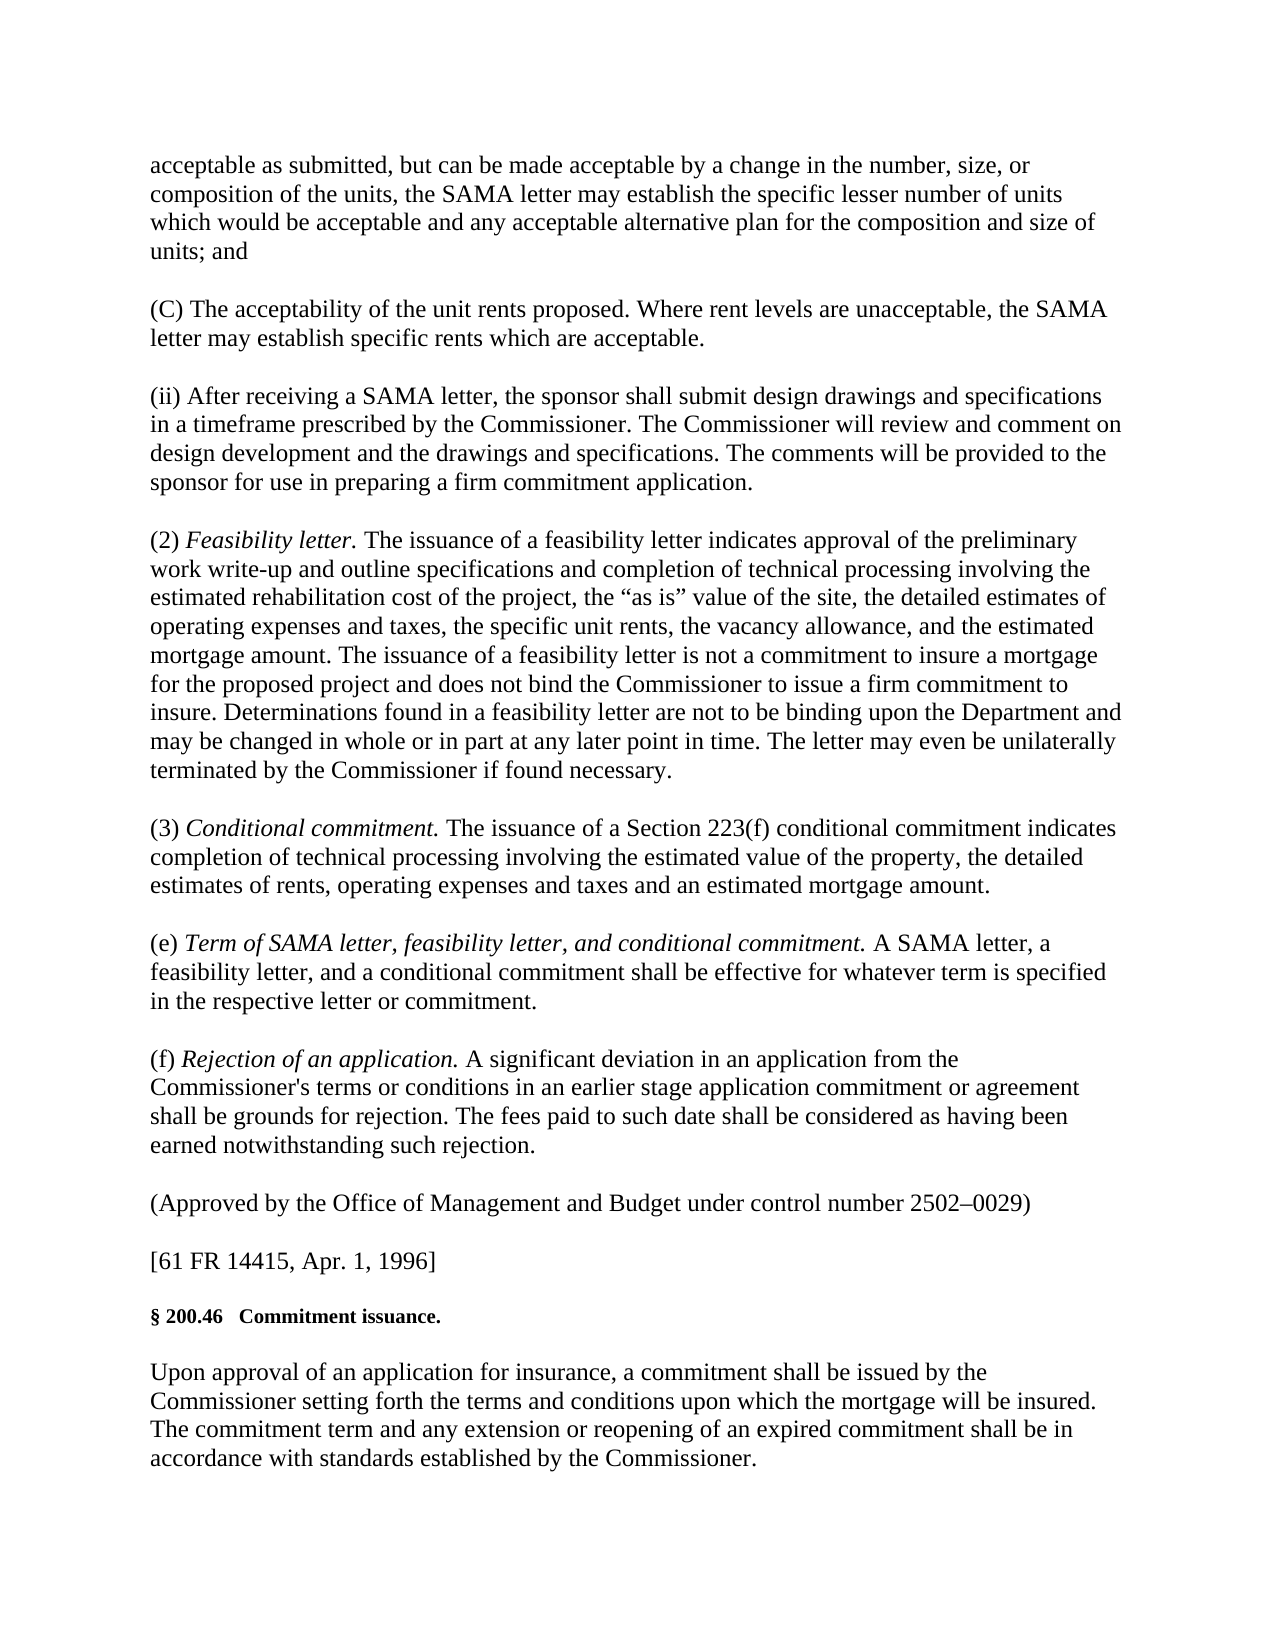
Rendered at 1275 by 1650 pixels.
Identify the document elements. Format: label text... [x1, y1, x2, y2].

text § 200.46 Commitment issuance. [150, 1304, 1125, 1328]
text (2) Feasibility letter. The issuance of a feasibility letter indicates approval of the preliminary work write-up and outline specifications and completion of technical processing involving the estimated rehabilitation cost of the project, the “as is” value of the site, the detailed estimates of operating expenses and taxes, the specific unit rents, the vacancy allowance, and the estimated mortgage amount. The issuance of a feasibility letter is not a commitment to insure a mortgage for the proposed project and does not bind the Commissioner to issue a firm commitment to insure. Determinations found in a feasibility letter are not to be binding upon the Department and may be changed in whole or in part at any later point in time. The letter may even be unilaterally terminated by the Commissioner if found necessary. [150, 525, 1125, 784]
text (Approved by the Office of Management and Budget under control number 2502–0029) [150, 1188, 1125, 1217]
text (ii) After receiving a SAMA letter, the sponsor shall submit design drawings and specifications in a timeframe prescribed by the Commissioner. The Commissioner will review and comment on design development and the drawings and specifications. The comments will be provided to the sponsor for use in preparing a firm commitment application. [150, 381, 1125, 496]
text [150, 150, 1125, 265]
text (f) Rejection of an application. A significant deviation in an application from the Commissioner's terms or conditions in an earlier stage application commitment or agreement shall be grounds for rejection. The fees paid to such date shall be considered as having been earned notwithstanding such rejection. [150, 1044, 1125, 1159]
text (e) Term of SAMA letter, feasibility letter, and conditional commitment. A SAMA letter, a feasibility letter, and a conditional commitment shall be effective for whatever term is specified in the respective letter or commitment. [150, 928, 1125, 1014]
text (3) Conditional commitment. The issuance of a Section 223(f) conditional commitment indicates completion of technical processing involving the estimated value of the property, the detailed estimates of rents, operating expenses and taxes and an estimated mortgage amount. [150, 813, 1125, 899]
text (C) The acceptability of the unit rents proposed. Where rent levels are unacceptable, the SAMA letter may establish specific rents which are acceptable. [150, 294, 1125, 352]
text [61 FR 14415, ] [150, 1246, 1125, 1274]
text Upon approval of an application for insurance, a commitment shall be issued by the Commissioner setting forth the terms and conditions upon which the mortgage will be insured. The commitment term and any extension or reopening of an expired commitment shall be in accordance with standards established by the Commissioner. [150, 1357, 1125, 1472]
